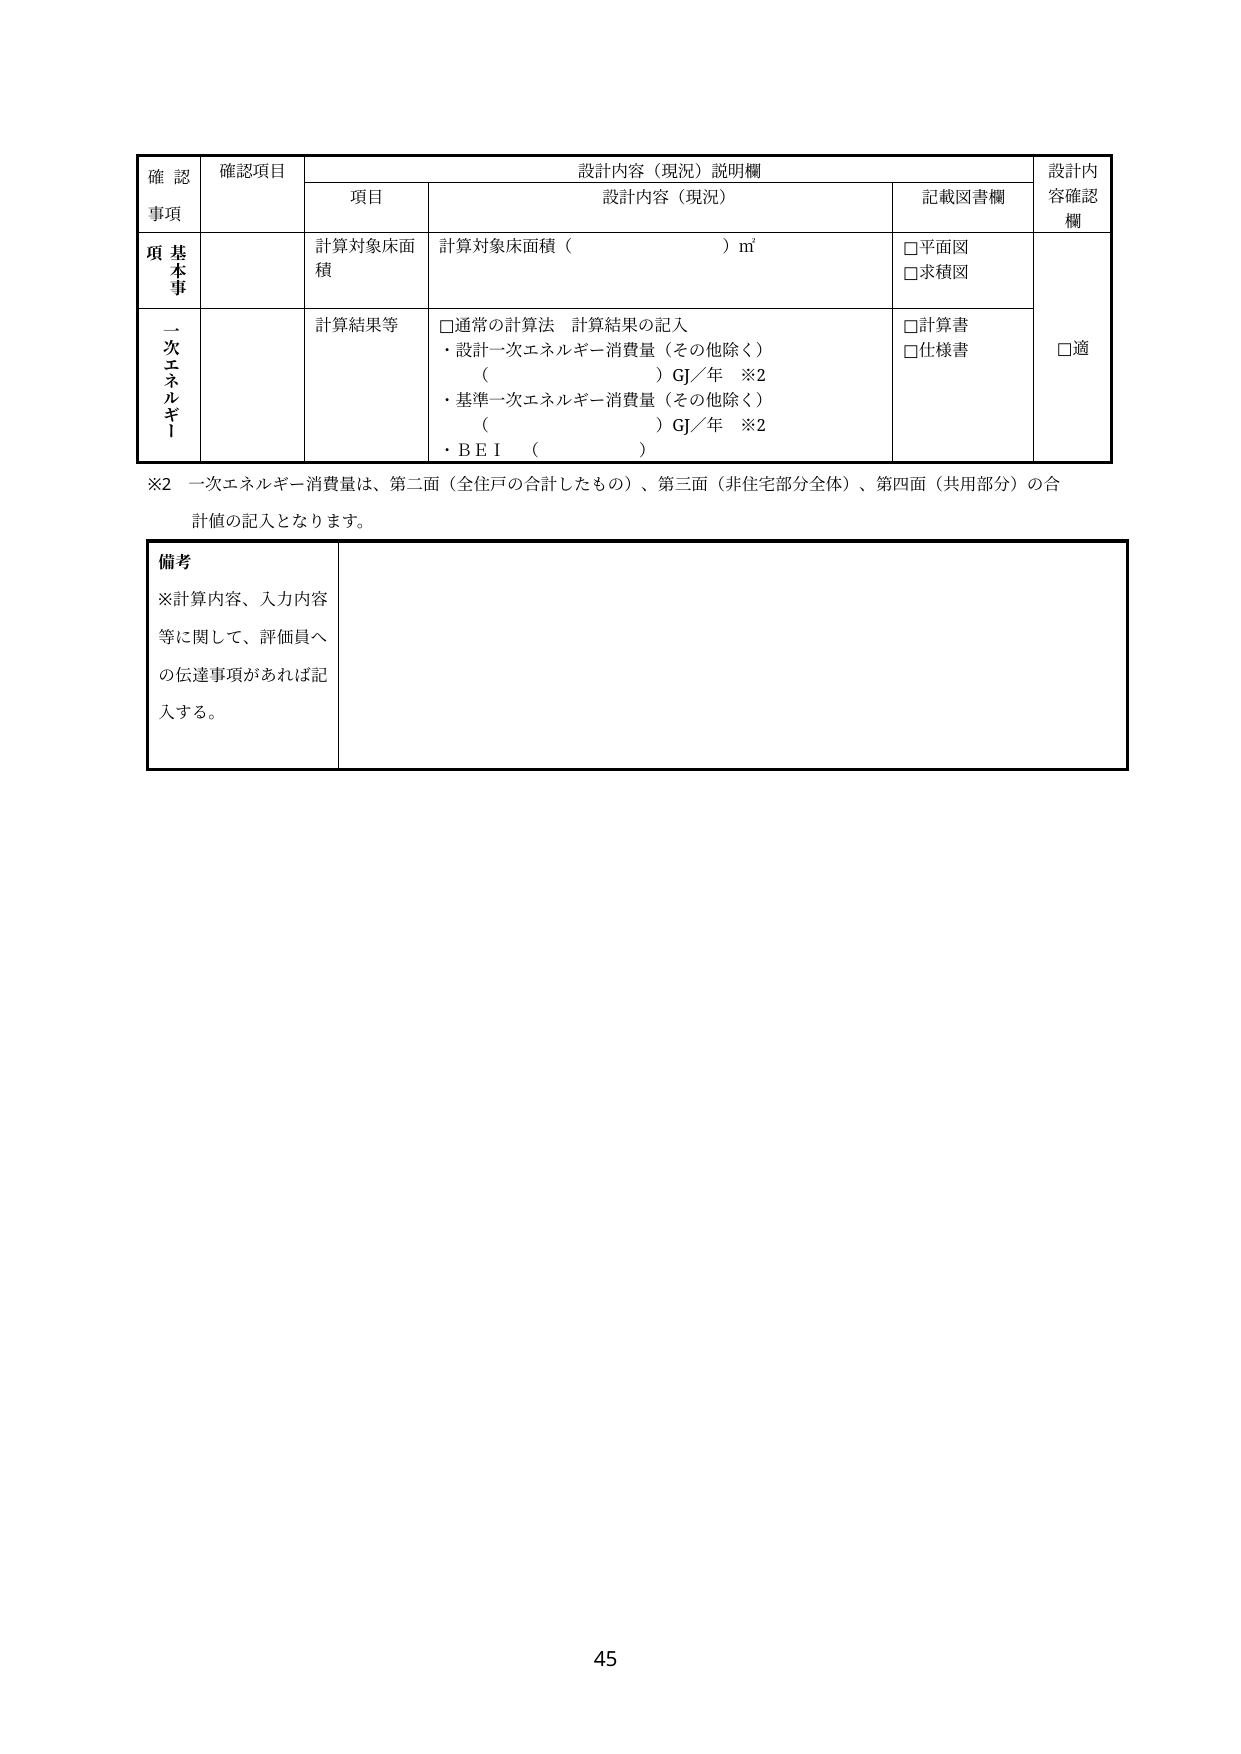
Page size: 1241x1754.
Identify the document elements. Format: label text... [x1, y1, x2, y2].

table_header 確認事項 [139, 157, 200, 232]
table_cell 計算結果等 [305, 309, 428, 461]
table_cell 基本事項 [139, 233, 200, 308]
table_cell [201, 233, 304, 308]
table_header 設計内容（現況）説明欄 [305, 157, 1033, 182]
table_cell [201, 309, 304, 461]
table_cell □適 [1034, 233, 1110, 461]
table_cell □計算書 □仕様書 [893, 309, 1033, 461]
table_cell 計算対象床面積（ ）㎡ [429, 233, 892, 308]
table_cell □通常の計算法 計算結果の記入 ・設計一次エネルギー消費量（その他除く） （ ）GJ／年 ※2 ・基準一次エネルギー消費量（その他除く） （ ）GJ／年 ※2 ・ＢＥＩ （ ） [429, 309, 892, 461]
table_header 設計内容確認欄 [1034, 157, 1110, 232]
table_cell 項目 [305, 183, 428, 232]
table_header 備考 ※計算内容、入力内容等に関して、評価員への伝達事項があれば記入する。 [149, 543, 338, 767]
text ※2 一次エネルギー消費量は、第二面（全住戸の合計したもの）、第三面（非住宅部分全体）、第四面（共用部分）の合計値の記入となります。 [148, 464, 1063, 539]
table_header 確認項目 [201, 157, 304, 232]
table_cell 設計内容（現況） [429, 183, 892, 232]
table_header [339, 543, 1126, 767]
table_cell □平面図 □求積図 [893, 233, 1033, 308]
table_cell 計算対象床面積 [305, 233, 428, 308]
table_cell 記載図書欄 [893, 183, 1033, 232]
table_cell 一次エネルギー 消費量 [139, 309, 200, 461]
